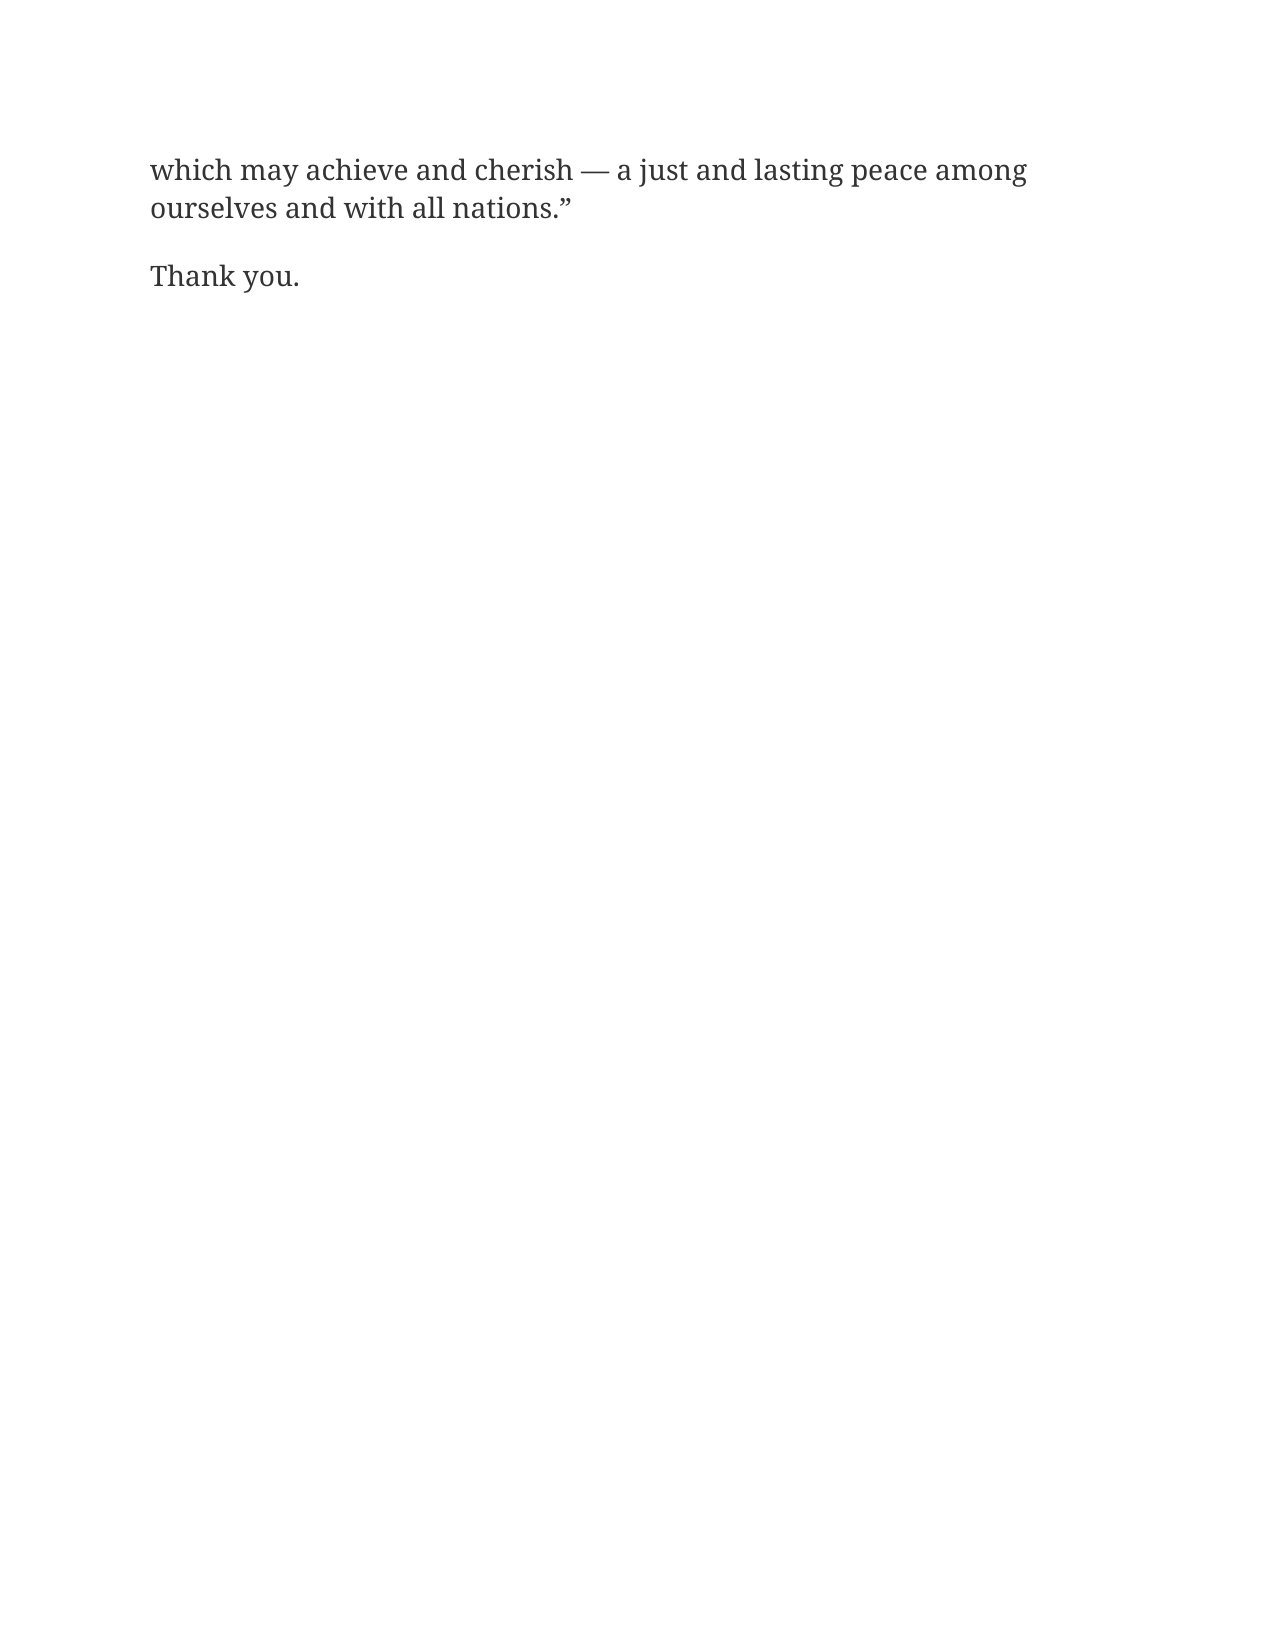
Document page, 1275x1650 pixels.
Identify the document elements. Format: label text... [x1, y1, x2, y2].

text Thank you. [150, 256, 1125, 294]
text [150, 150, 1125, 227]
